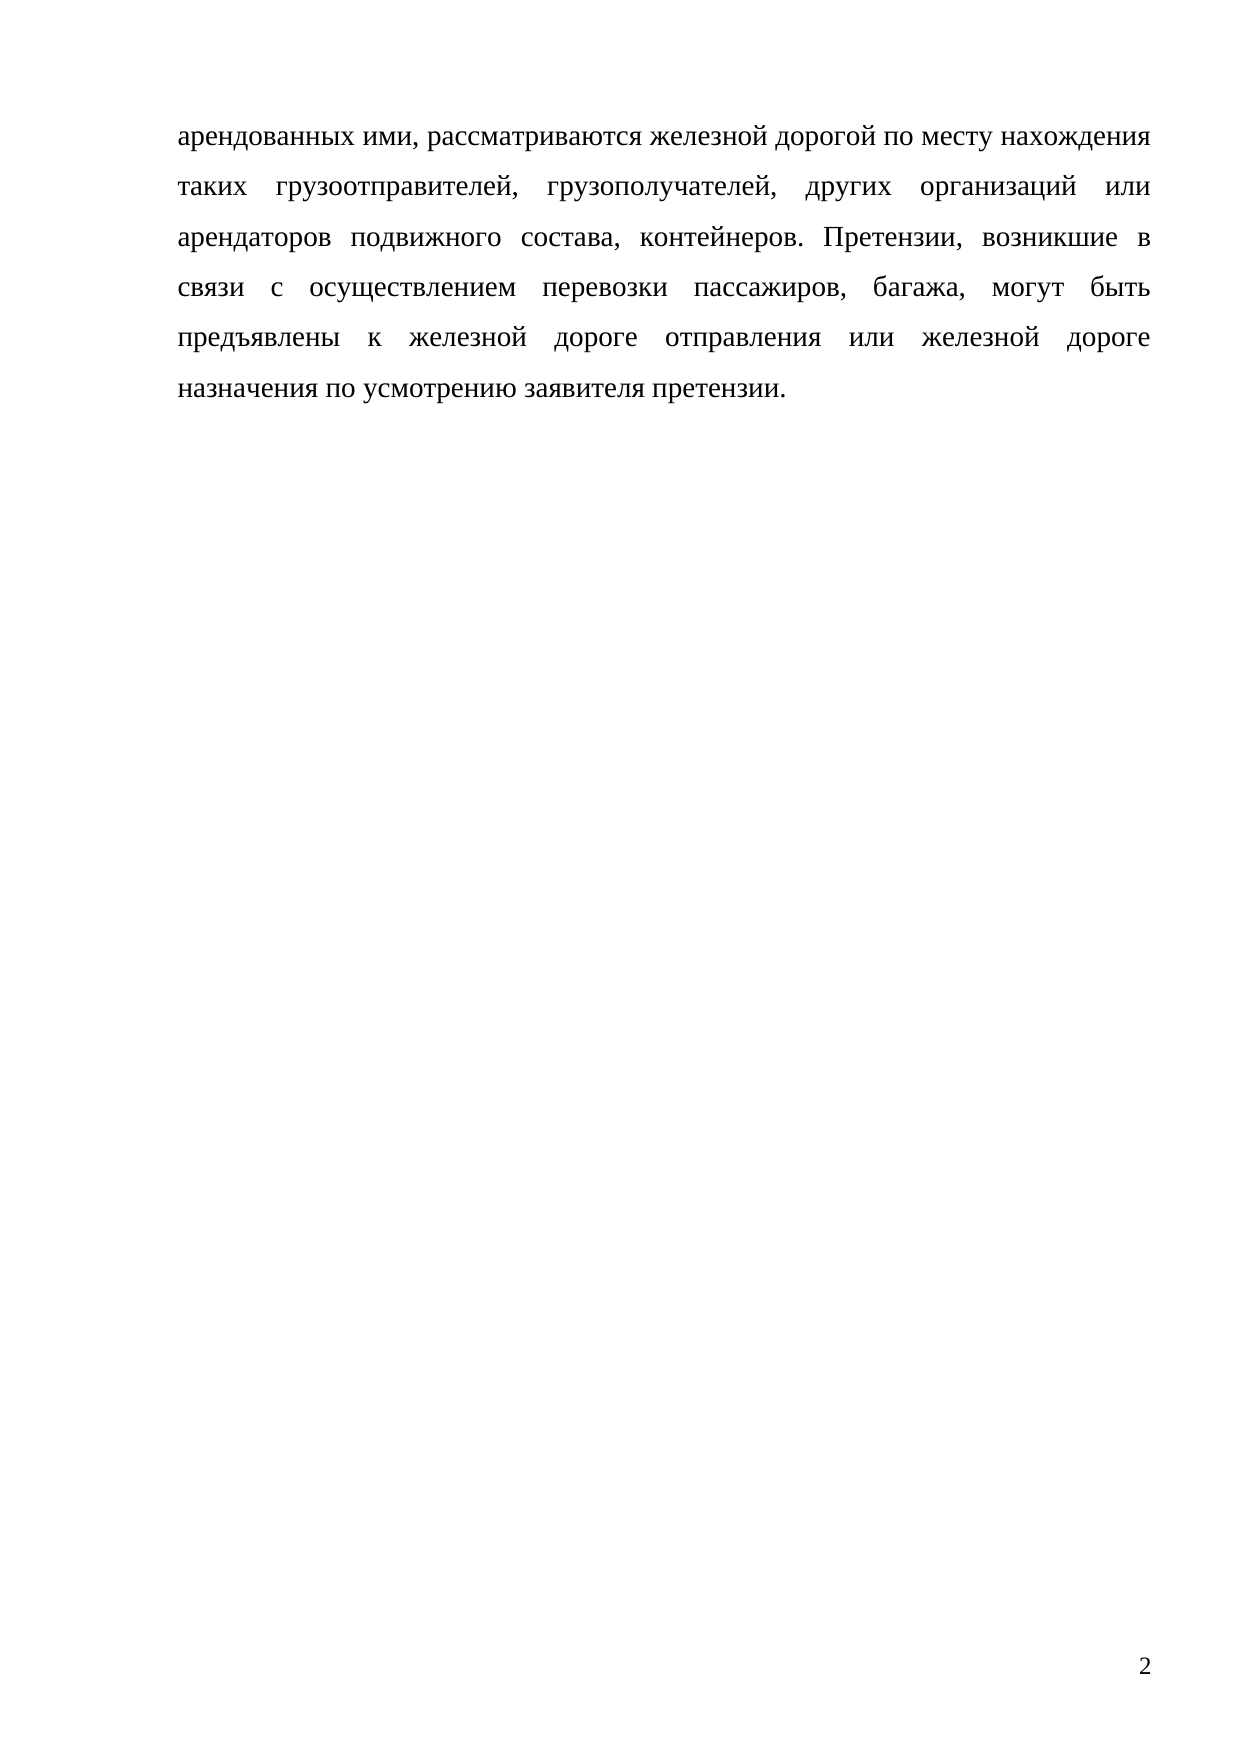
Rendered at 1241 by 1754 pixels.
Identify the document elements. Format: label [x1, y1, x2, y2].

text [177, 118, 1152, 403]
